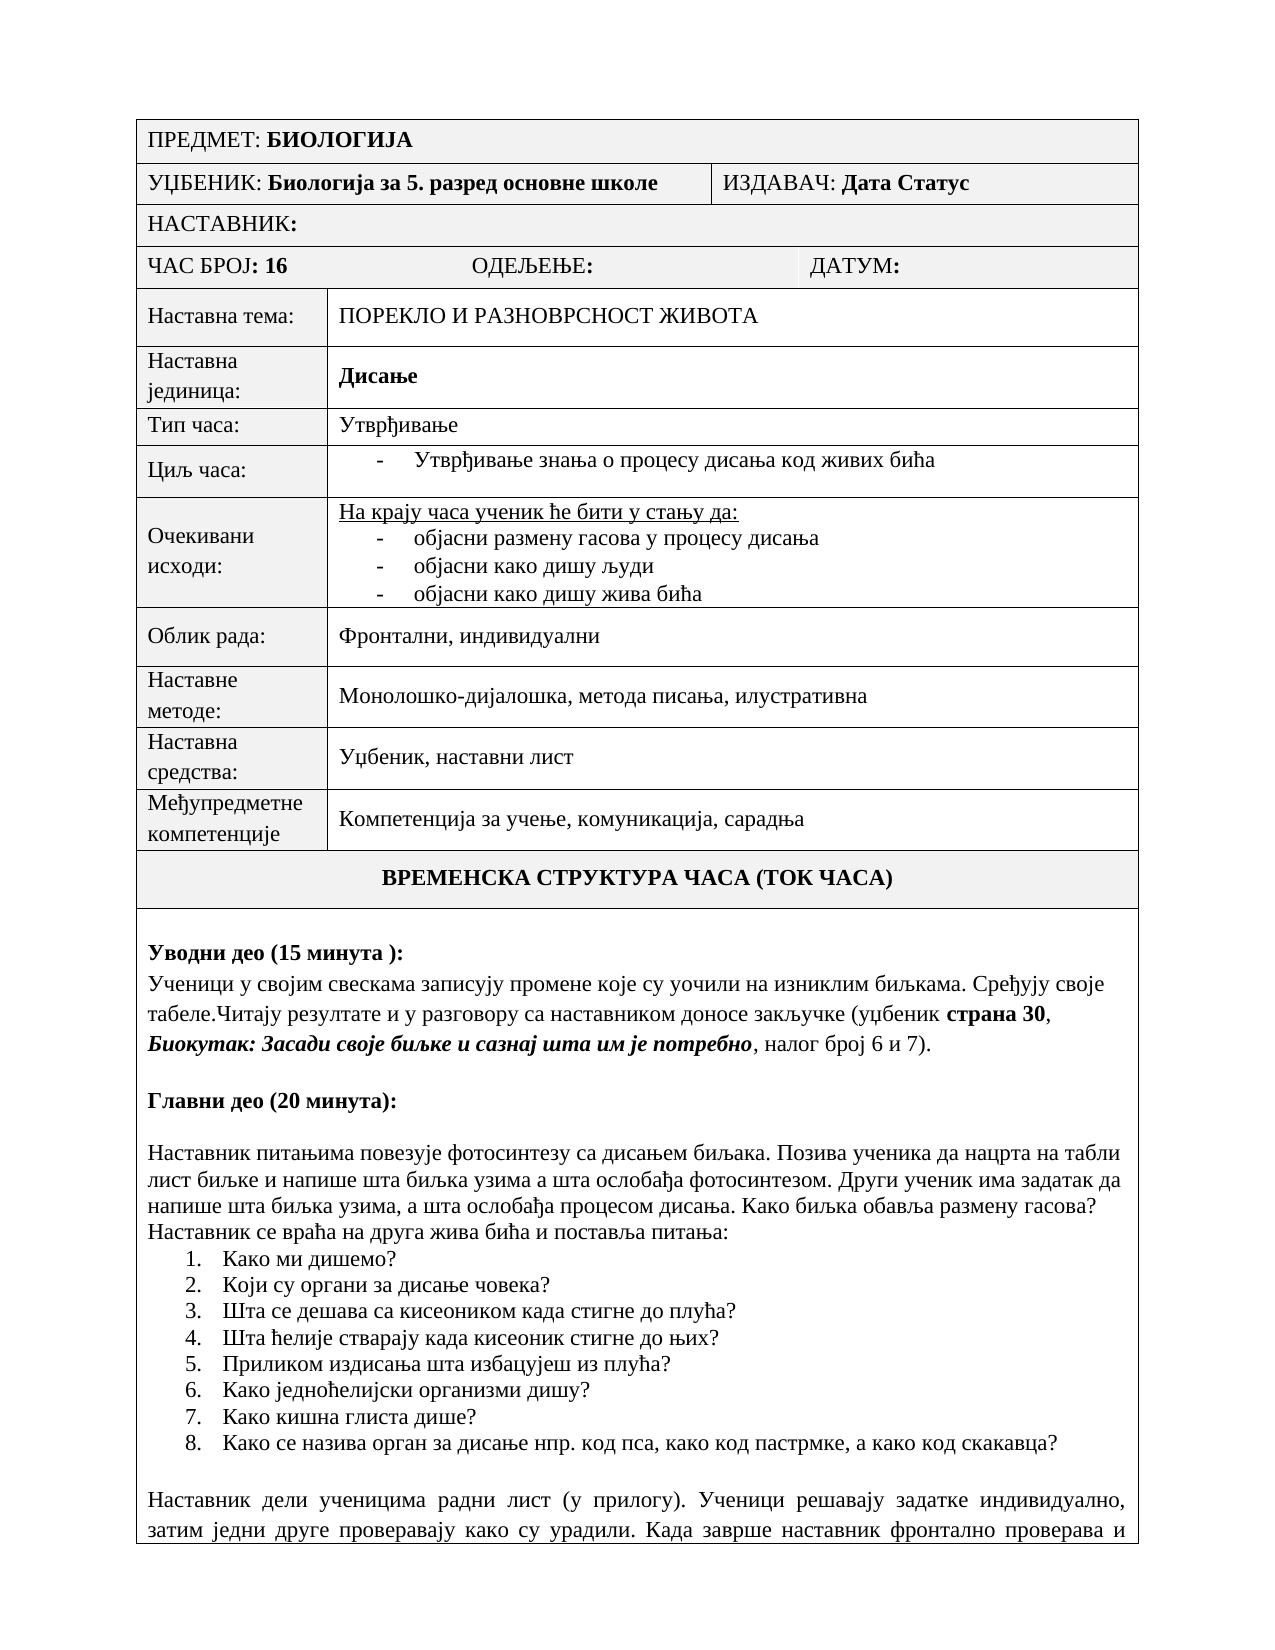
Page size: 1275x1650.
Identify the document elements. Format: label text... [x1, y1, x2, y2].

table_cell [137, 909, 1138, 1542]
table_cell Облик рада: [137, 608, 327, 666]
table_cell УЏБЕНИК: Биологија за 5. разред основне школе [137, 164, 711, 204]
table_cell Наставне методе: [137, 667, 327, 727]
table_cell ИЗДАВАЧ: Дата Статус [712, 164, 1138, 204]
table_cell Утврђивање знања о процесу дисања код живих бића [328, 446, 1138, 497]
table_cell ДАТУМ: [799, 247, 1138, 288]
table_cell Компетенција за учење, комуникација, сарадња [328, 790, 1138, 850]
table_cell Наставна средства: [137, 728, 327, 788]
table_cell НАСТАВНИК: [137, 205, 1138, 246]
table_cell Наставна јединица: [137, 347, 327, 407]
table_cell Наставна тема: [137, 289, 327, 346]
table_cell Дисање [328, 347, 1138, 407]
table_cell Монолошко-дијалошка, метода писања, илустративна [328, 667, 1138, 727]
table_cell На крају часа ученик ће бити у стању да: објасни размену гасова у процесу дисања објасни како дишу људи објасни како дишу жива бића [328, 498, 1138, 607]
table_cell Циљ часа: [137, 446, 327, 497]
table_cell Уџбеник, наставни лист [328, 728, 1138, 788]
table_cell Утврђивање [328, 409, 1138, 445]
table_cell ВРЕМЕНСКА СТРУКТУРА ЧАСА (ТОК ЧАСА) [137, 851, 1138, 908]
table_cell Међупредметне компетенције [137, 790, 327, 850]
table_cell Очекивани исходи: [137, 498, 327, 607]
table_cell ПОРЕКЛО И РАЗНОВРСНОСТ ЖИВОТА [328, 289, 1138, 346]
table_cell Фронтални, индивидуални [328, 608, 1138, 666]
table_cell Тип часа: [137, 409, 327, 445]
table_cell ЧАС БРОЈ: 16 [137, 247, 460, 288]
table_header ПРЕДМЕТ: БИОЛОГИЈА [137, 120, 1138, 163]
table_cell ОДЕЉЕЊЕ: [460, 247, 798, 288]
